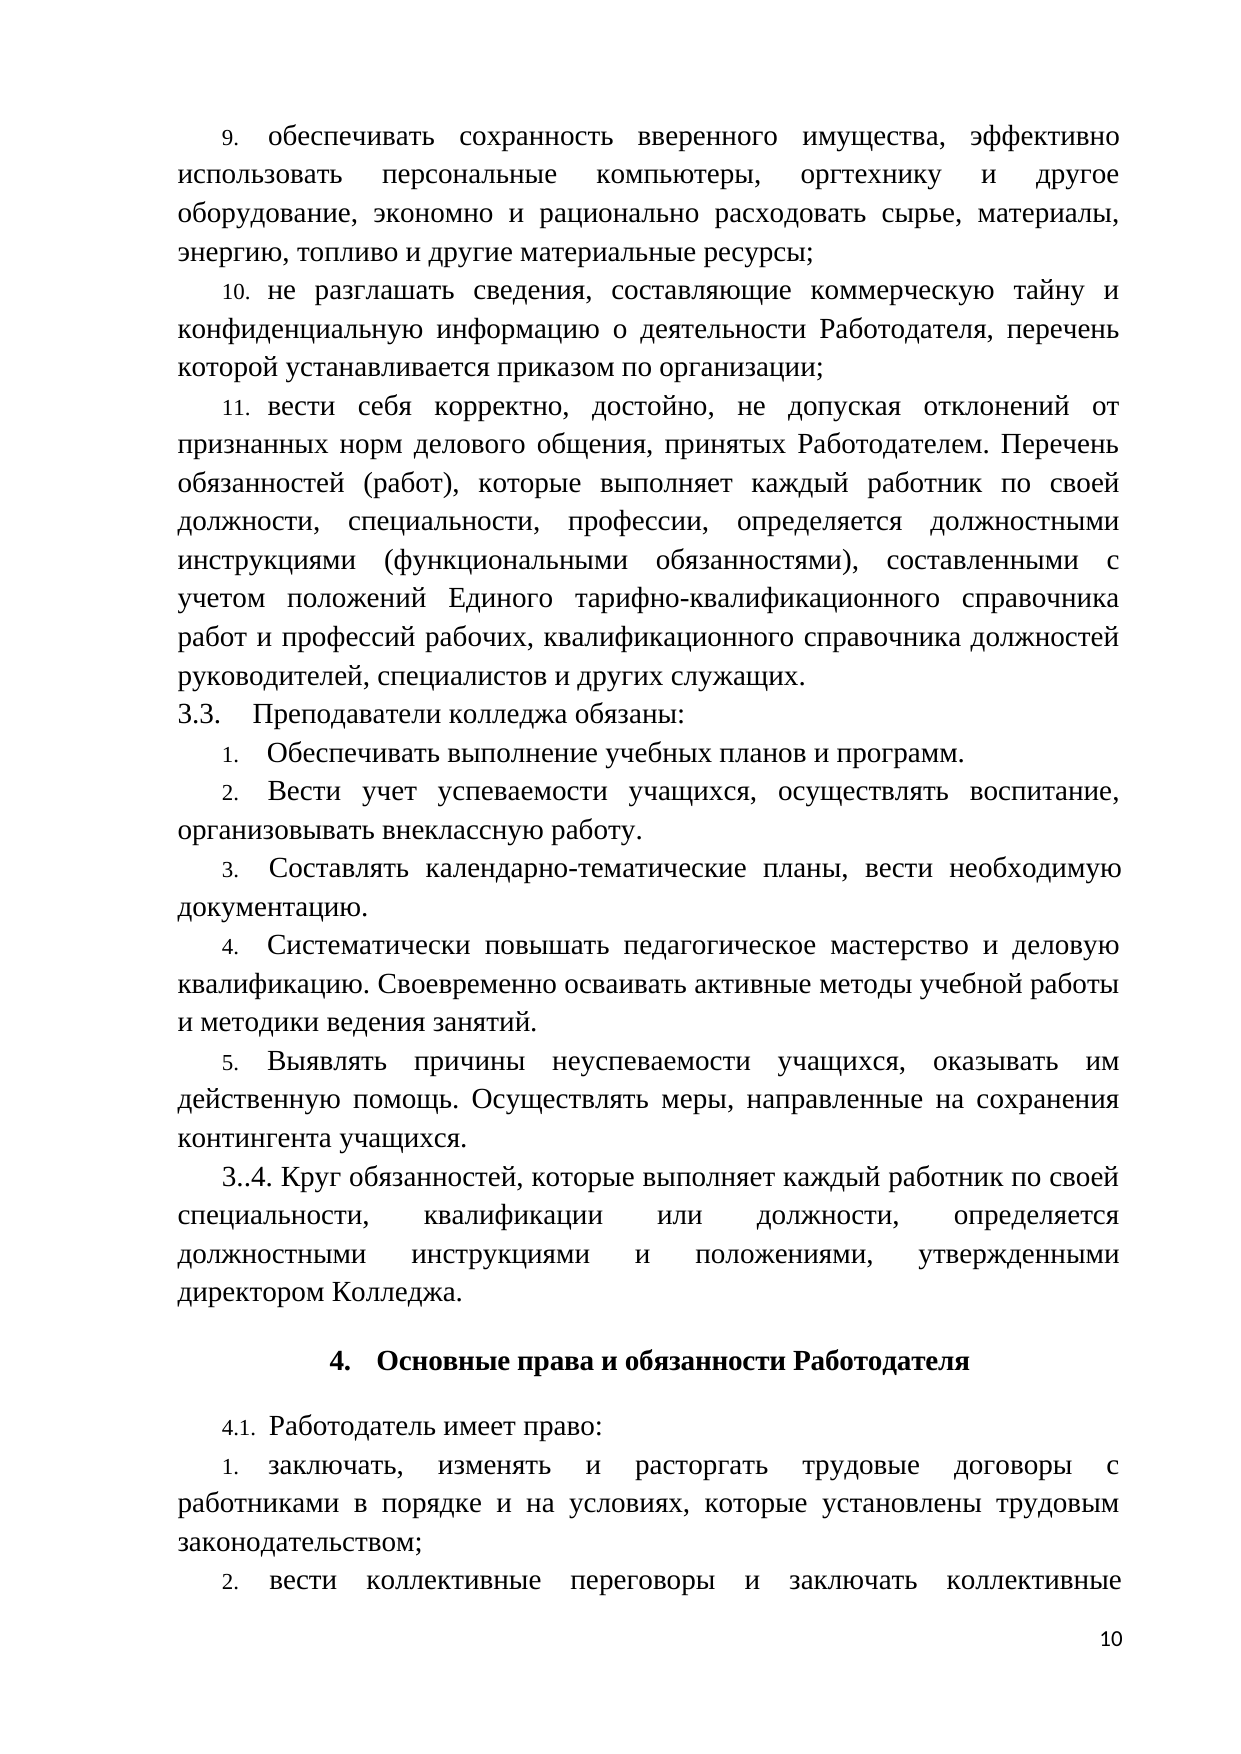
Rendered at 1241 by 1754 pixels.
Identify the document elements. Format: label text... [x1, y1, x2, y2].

list Основные права и обязанности Работодателя [177, 1343, 1122, 1376]
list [177, 1562, 1122, 1596]
list вести себя корректно, достойно, не допуская отклонений от признанных норм делового общения, принятых Работодателем. Перечень обязанностей (работ), которые выполняет каждый работник по своей должности, специальности, профессии, определяется должностными инструкциями (функциональными обязанностями), составленными с учетом положений Единого тарифно-квалификационного справочника работ и профессий рабочих, квалификационного справочника должностей руководителей, специалистов и других служащих. [177, 388, 1120, 691]
list не разглашать сведения, составляющие коммерческую тайну и конфиденциальную информацию о деятельности Работодателя, перечень которой устанавливается приказом по организации; [177, 272, 1120, 383]
list Обеспечивать выполнение учебных планов и программ. [177, 735, 1122, 768]
list обеспечивать сохранность вверенного имущества, эффективно использовать персональные компьютеры, оргтехнику и другое оборудование, экономно и рационально расходовать сырье, материалы, энергию, топливо и другие материальные ресурсы; [177, 118, 1120, 267]
list Составлять календарно-тематические планы, вести необходимую документацию. [177, 850, 1122, 922]
text 3..4. Круг обязанностей, которые выполняет каждый работник по своей специальности, квалификации или должности, определяется должностными инструкциями и положениями, утвержденными директором Колледжа. [177, 1159, 1120, 1308]
list Преподаватели колледжа обязаны: [177, 696, 1122, 730]
list заключать, изменять и расторгать трудовые договоры с работниками в порядке и на условиях, которые установлены трудовым законодательством; [177, 1447, 1120, 1557]
list Систематически повышать педагогическое мастерство и деловую квалификацию. Своевременно осваивать активные методы учебной работы и методики ведения занятий. [177, 927, 1120, 1038]
list Работодатель имеет право: [177, 1408, 1122, 1442]
list Вести учет успеваемости учащихся, осуществлять воспитание, организовывать внеклассную работу. [177, 773, 1120, 845]
list Выявлять причины неуспеваемости учащихся, оказывать им действенную помощь. Осуществлять меры, направленные на сохранения контингента учащихся. [177, 1043, 1120, 1154]
